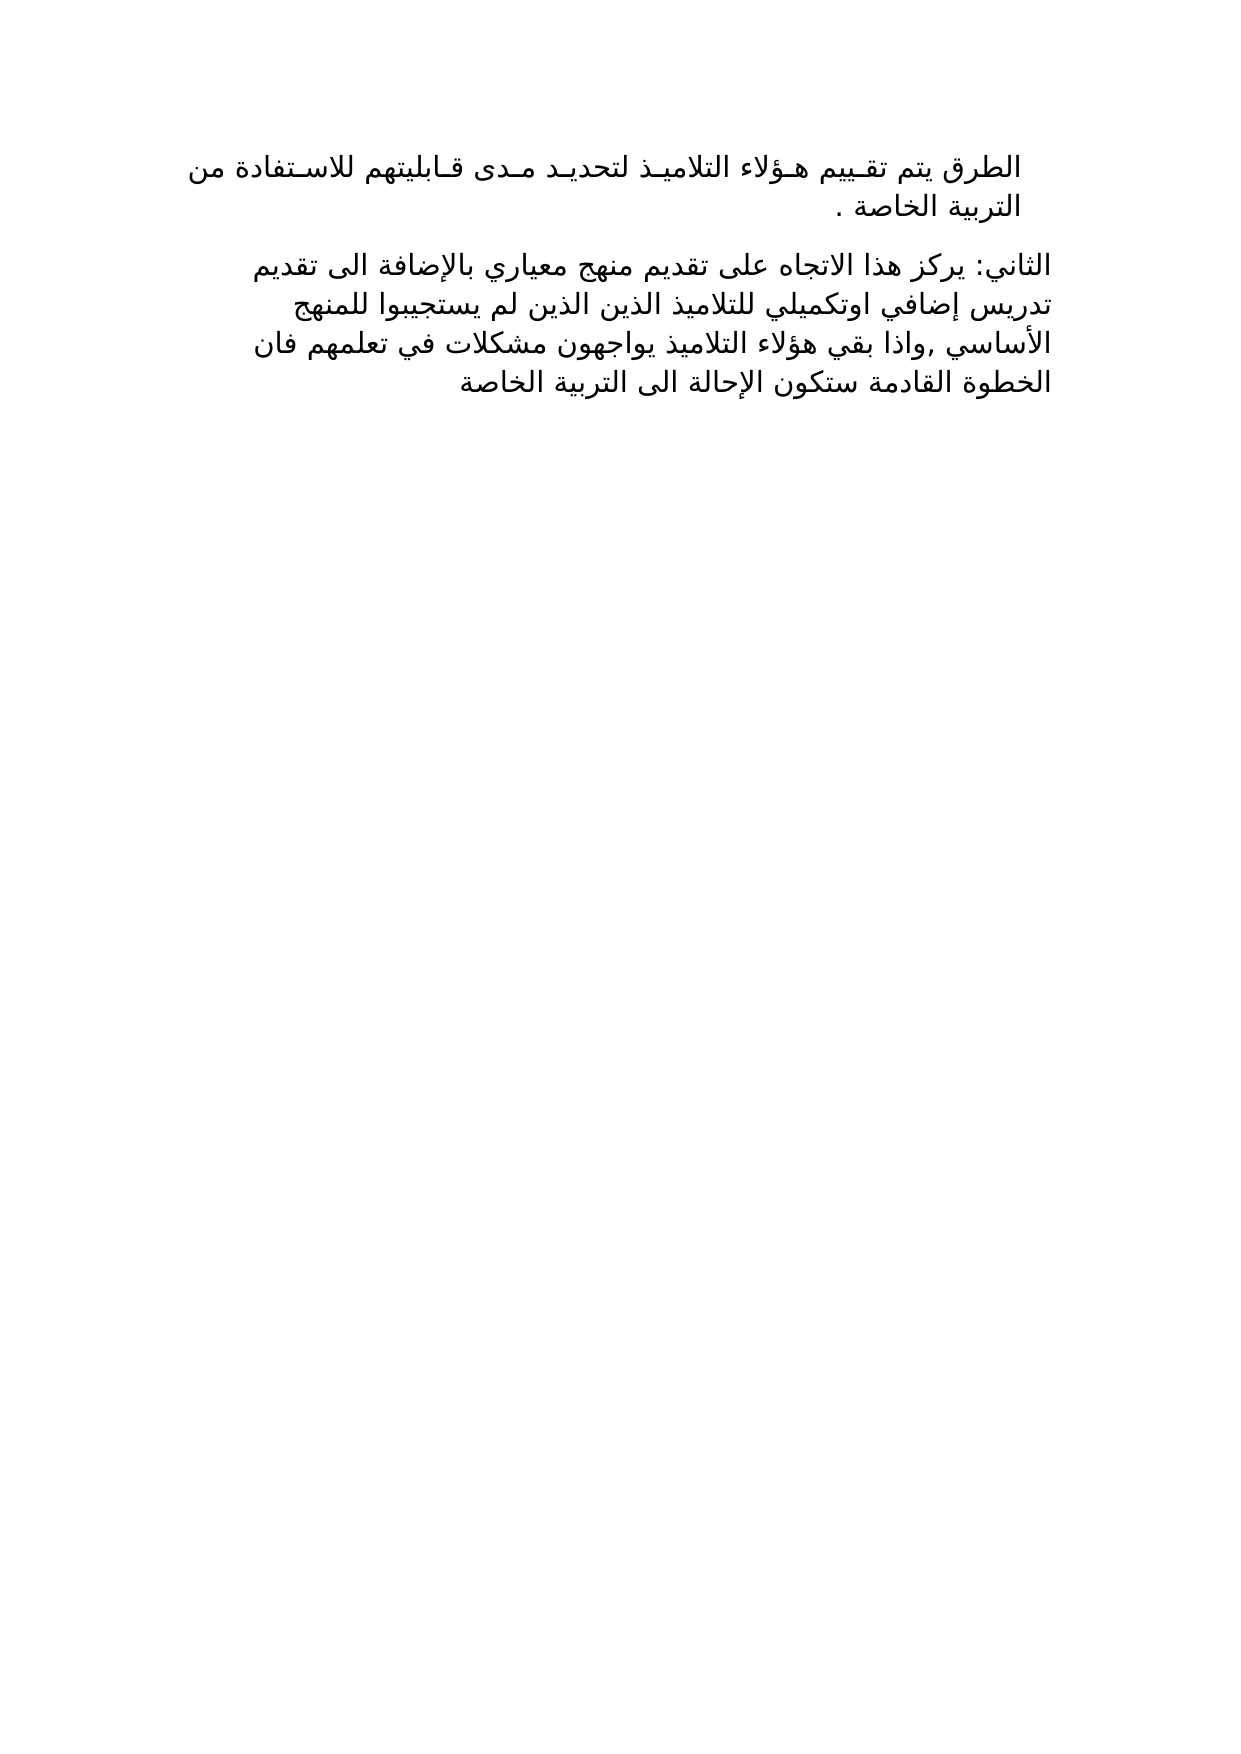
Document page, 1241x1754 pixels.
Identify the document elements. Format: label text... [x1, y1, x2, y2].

text الثاني: يركز هذا الاتجاه على تقديم منهج معياري بالإضافة الى تقديم تدريس إضافي اوتكميلي للتلاميذ الذين الذين لم يستجيبوا للمنهج الأساسي ,واذا بقي هؤلاء التلاميذ يواجهون مشكلات في تعلمهم فان الخطوة القادمة ستكون الإحالة الى التربية الخاصة [187, 249, 1053, 399]
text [187, 150, 1022, 223]
